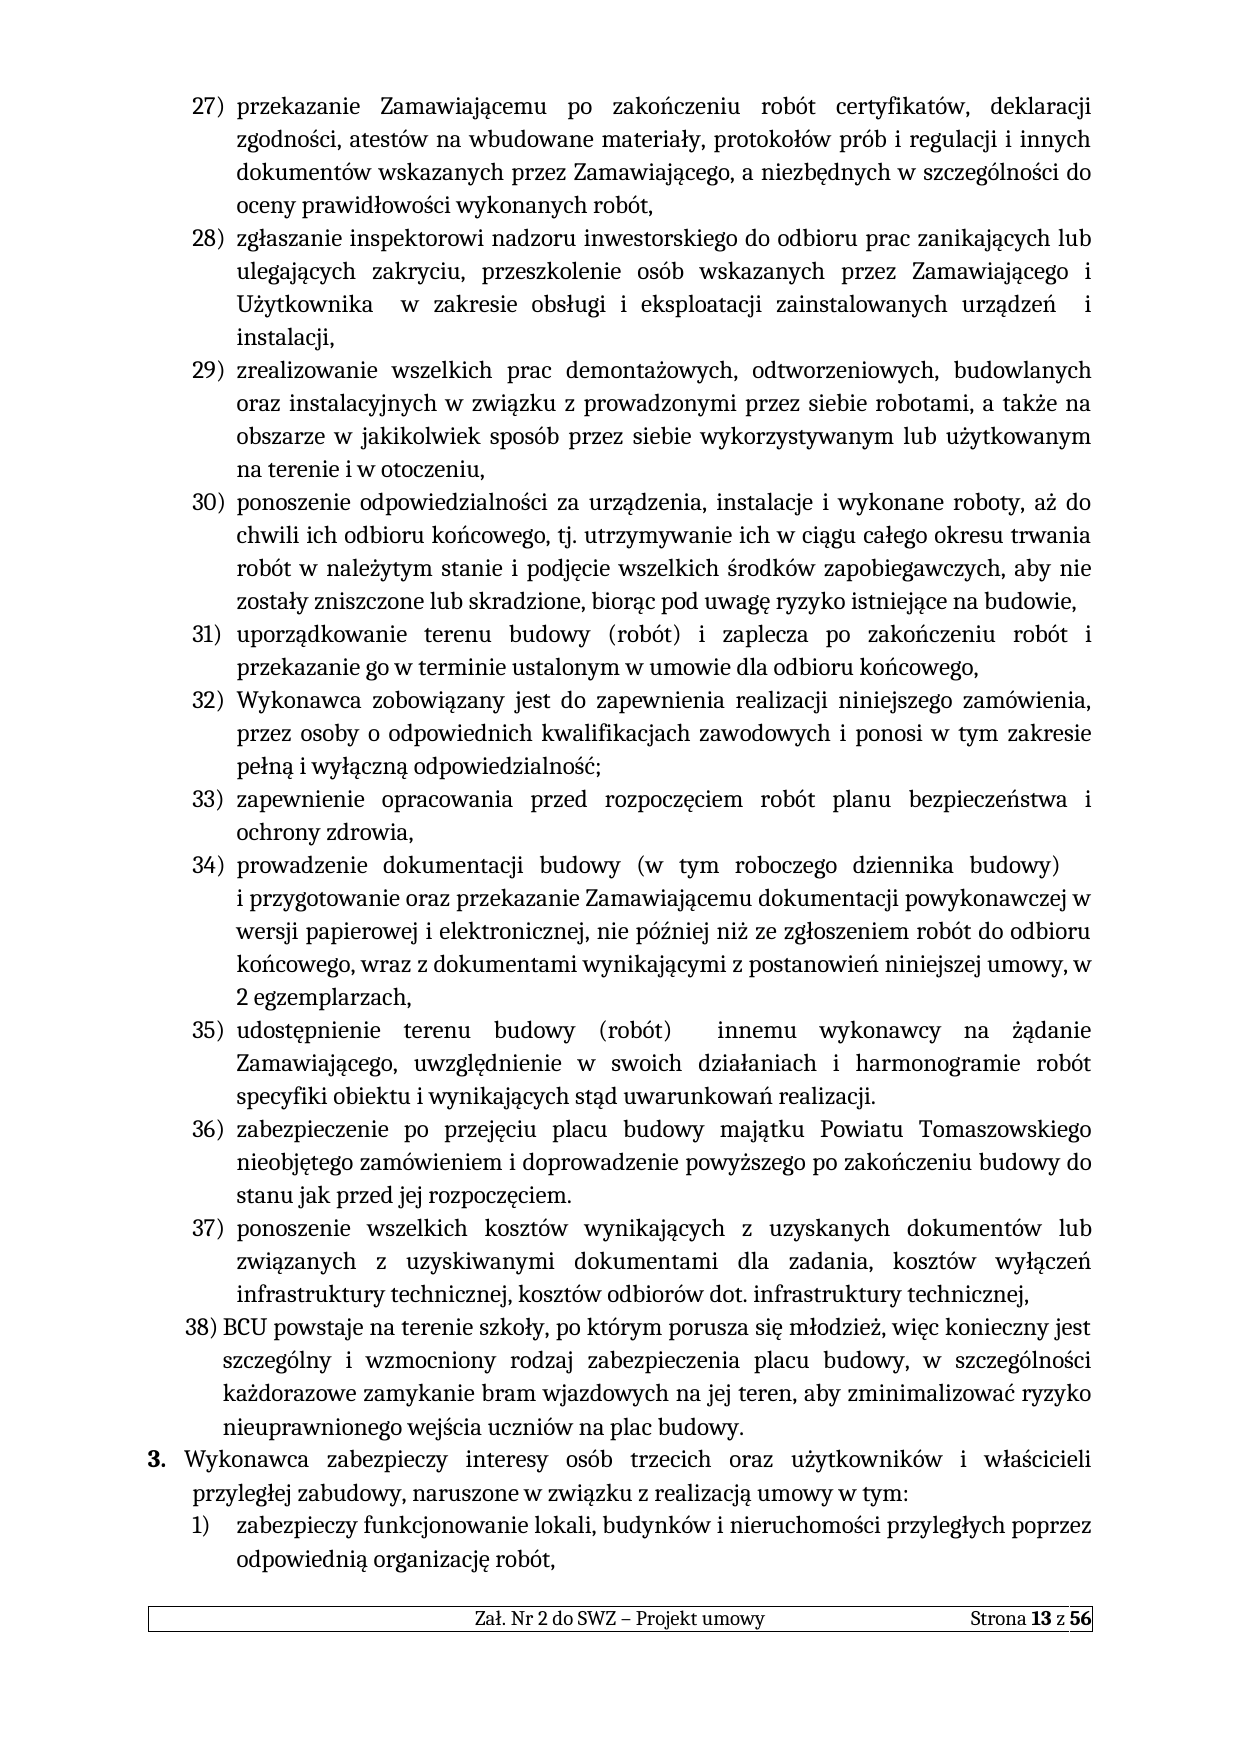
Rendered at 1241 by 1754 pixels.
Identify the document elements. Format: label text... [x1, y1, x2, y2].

list zabezpieczy funkcjonowanie lokali, budynków i nieruchomości przyległych poprzez odpowiednią organizację robót, [192, 1511, 1092, 1573]
list BCU powstaje na terenie szkoły, po którym porusza się młodzież, więc konieczny jest szczególny i wzmocniony rodzaj zabezpieczenia placu budowy, w szczególności każdorazowe zamykanie bram wjazdowych na jej teren, aby zminimalizować ryzyko nieuprawnionego wejścia uczniów na plac budowy. [185, 1313, 1092, 1441]
list zgłaszanie inspektorowi nadzoru inwestorskiego do odbioru prac zanikających lub ulegających zakryciu, przeszkolenie osób wskazanych przez Zamawiającego i Użytkownika w zakresie obsługi i eksploatacji zainstalowanych urządzeń i instalacji, [192, 224, 1092, 351]
list uporządkowanie terenu budowy (robót) i zaplecza po zakończeniu robót i przekazanie go w terminie ustalonym w umowie dla odbioru końcowego, [192, 620, 1092, 682]
list ponoszenie odpowiedzialności za urządzenia, instalacje i wykonane roboty, aż do chwili ich odbioru końcowego, tj. utrzymywanie ich w ciągu całego okresu trwania robót w należytym stanie i podjęcie wszelkich środków zapobiegawczych, aby nie zostały zniszczone lub skradzione, biorąc pod uwagę ryzyko istniejące na budowie, [192, 488, 1092, 616]
list zapewnienie opracowania przed rozpoczęciem robót planu bezpieczeństwa i ochrony zdrowia, [192, 785, 1092, 847]
list Wykonawca zobowiązany jest do zapewnienia realizacji niniejszego zamówienia, przez osoby o odpowiednich kwalifikacjach zawodowych i ponosi w tym zakresie pełną i wyłączną odpowiedzialność; [192, 686, 1092, 781]
list przekazanie Zamawiającemu po zakończeniu robót certyfikatów, deklaracji zgodności, atestów na wbudowane materiały, protokołów prób i regulacji i innych dokumentów wskazanych przez Zamawiającego, a niezbędnych w szczególności do oceny prawidłowości wykonanych robót, [192, 92, 1092, 219]
list prowadzenie dokumentacji budowy (w tym roboczego dziennika budowy) i przygotowanie oraz przekazanie Zamawiającemu dokumentacji powykonawczej w wersji papierowej i elektronicznej, nie później niż ze zgłoszeniem robót do odbioru końcowego, wraz z dokumentami wynikającymi z postanowień niniejszej umowy, w 2 egzemplarzach, [192, 851, 1092, 1012]
list Wykonawca zabezpieczy interesy osób trzecich oraz użytkowników i właścicieli przyległej zabudowy, naruszone w związku z realizacją umowy w tym: [148, 1445, 1092, 1507]
list zrealizowanie wszelkich prac demontażowych, odtworzeniowych, budowlanych oraz instalacyjnych w związku z prowadzonymi przez siebie robotami, a także na obszarze w jakikolwiek sposób przez siebie wykorzystywanym lub użytkowanym na terenie i w otoczeniu, [192, 356, 1092, 483]
list ponoszenie wszelkich kosztów wynikających z uzyskanych dokumentów lub związanych z uzyskiwanymi dokumentami dla zadania, kosztów wyłączeń infrastruktury technicznej, kosztów odbiorów dot. infrastruktury technicznej, [192, 1214, 1092, 1309]
list zabezpieczenie po przejęciu placu budowy majątku Powiatu Tomaszowskiego nieobjętego zamówieniem i doprowadzenie powyższego po zakończeniu budowy do stanu jak przed jej rozpoczęciem. [192, 1115, 1092, 1210]
list udostępnienie terenu budowy (robót) innemu wykonawcy na żądanie Zamawiającego, uwzględnienie w swoich działaniach i harmonogramie robót specyfiki obiektu i wynikających stąd uwarunkowań realizacji. [192, 1016, 1092, 1111]
